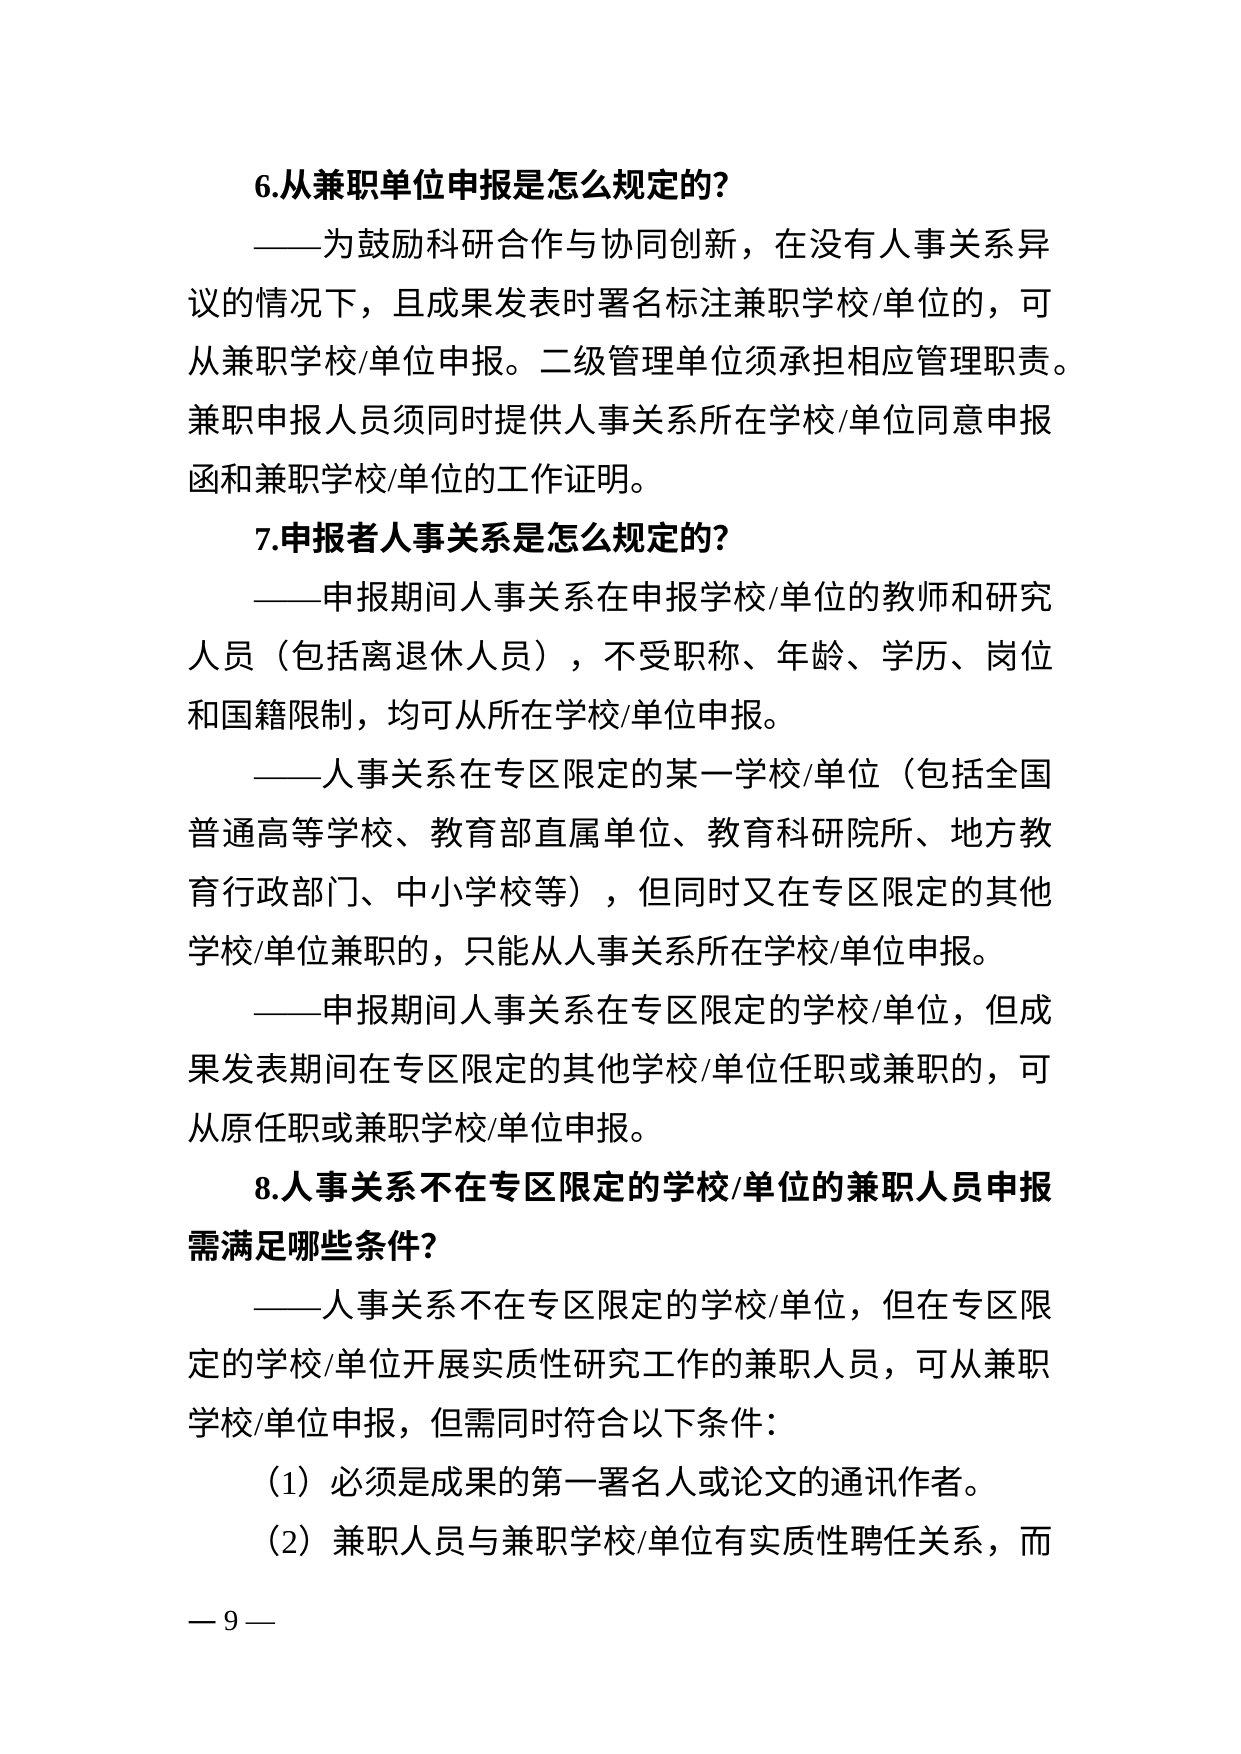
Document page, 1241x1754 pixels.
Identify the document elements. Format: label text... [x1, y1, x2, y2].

text （1）必须是成果的第一署名人或论文的通讯作者。 [187, 1447, 1053, 1506]
text 7.申报者人事关系是怎么规定的？ [187, 504, 1053, 563]
text 8.人事关系不在专区限定的学校/单位的兼职人员申报需满足哪些条件？ [187, 1152, 1053, 1270]
text ——为鼓励科研合作与协同创新，在没有人事关系异议的情况下，且成果发表时署名标注兼职学校/单位的，可从兼职学校/单位申报。二级管理单位须承担相应管理职责。兼职申报人员须同时提供人事关系所在学校/单位同意申报函和兼职学校/单位的工作证明。 [187, 209, 1053, 504]
text ——申报期间人事关系在申报学校/单位的教师和研究人员（包括离退休人员），不受职称、年龄、学历、岗位和国籍限制，均可从所在学校/单位申报。 [187, 563, 1053, 739]
text 6.从兼职单位申报是怎么规定的？ [187, 150, 1053, 209]
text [187, 1506, 1053, 1565]
text ——人事关系不在专区限定的学校/单位，但在专区限定的学校/单位开展实质性研究工作的兼职人员，可从兼职学校/单位申报，但需同时符合以下条件： [187, 1270, 1053, 1447]
text ——人事关系在专区限定的某一学校/单位（包括全国普通高等学校、教育部直属单位、教育科研院所、地方教育行政部门、中小学校等），但同时又在专区限定的其他学校/单位兼职的，只能从人事关系所在学校/单位申报。 [187, 739, 1053, 975]
text ——申报期间人事关系在专区限定的学校/单位，但成果发表期间在专区限定的其他学校/单位任职或兼职的，可从原任职或兼职学校/单位申报。 [187, 975, 1053, 1152]
